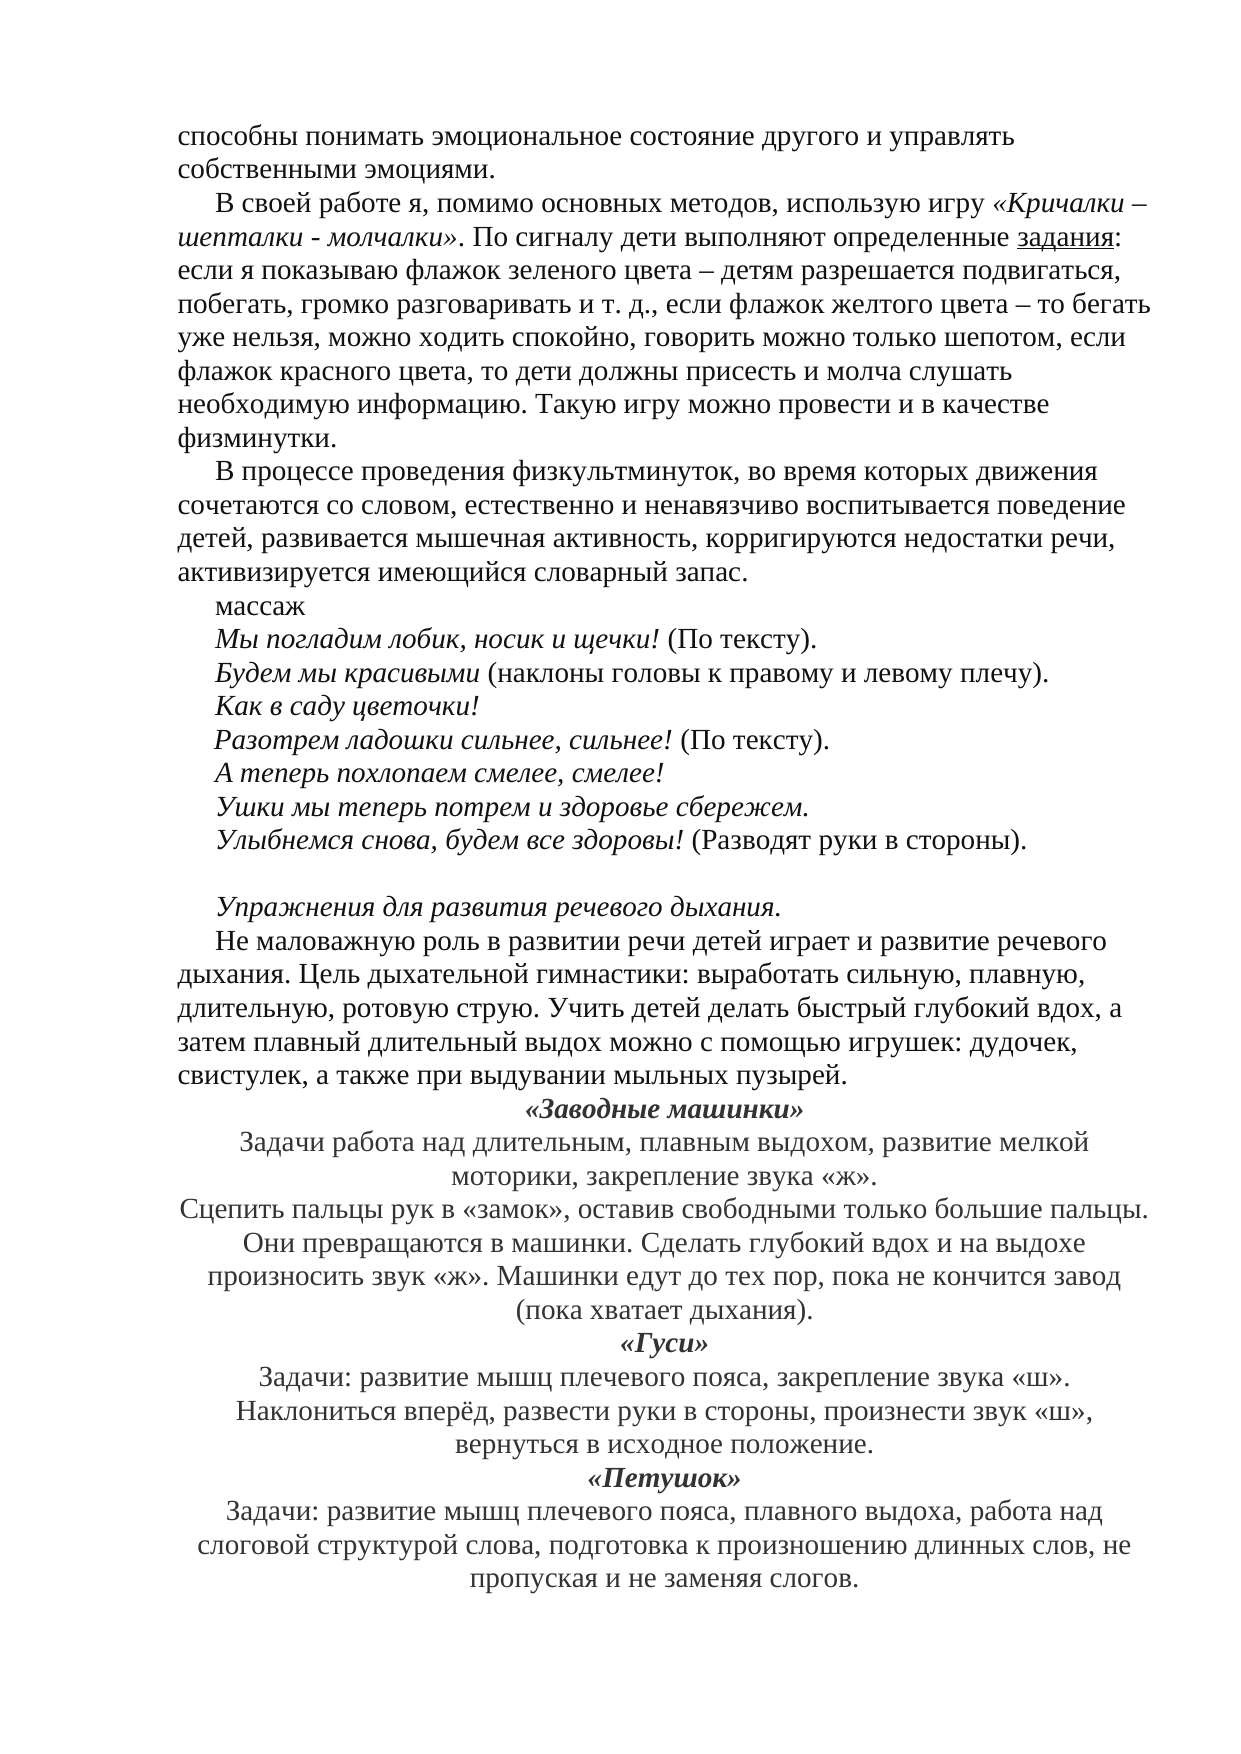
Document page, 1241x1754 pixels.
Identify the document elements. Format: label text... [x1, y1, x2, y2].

text Ушки мы теперь потрем и здоровье сбережем. [177, 789, 1152, 822]
text В процессе проведения физкультминуток, во время которых движения сочетаются со словом, естественно и ненавязчиво воспитывается поведение детей, развивается мышечная активность, корригируются недостатки речи, активизируется имеющийся словарный запас. [177, 453, 1152, 588]
text Упражнения для развития речевого дыхания. [177, 889, 1152, 923]
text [177, 118, 1152, 185]
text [177, 1460, 1152, 1594]
text массаж [177, 588, 1152, 621]
text «Гуси» Задачи: развитие мышц плечевого пояса, закрепление звука «ш». Наклониться вперёд, развести руки в стороны, произнести звук «ш», вернуться в исходное положение. [177, 1326, 1152, 1460]
text А теперь похлопаем смелее, смелее! [177, 755, 1152, 789]
text Мы погладим лобик, носик и щечки! (По тексту). [177, 621, 1152, 655]
text Будем мы красивыми (наклоны головы к правому и левому плечу). [177, 655, 1152, 688]
text В своей работе я, помимо основных методов, использую игру «Кричалки – шепталки - молчалки». По сигналу дети выполняют определенные задания: если я показываю флажок зеленого цвета – детям разрешается подвигаться, побегать, громко разговаривать и т. д., если флажок желтого цвета – то бегать уже нельзя, можно ходить спокойно, говорить можно только шепотом, если флажок красного цвета, то дети должны присесть и молча слушать необходимую информацию. Такую игру можно провести и в качестве физминутки. [177, 185, 1152, 453]
text Улыбнемся снова, будем все здоровы! (Разводят руки в стороны). [177, 822, 1152, 856]
text «Заводные машинки» Задачи работа над длительным, плавным выдохом, развитие мелкой моторики, закрепление звука «ж». Сцепить пальцы рук в «замок», оставив свободными только большие пальцы. Они превращаются в машинки. Сделать глубокий вдох и на выдохе произносить звук «ж». Машинки едут до тех пор, пока не кончится завод (пока хватает дыхания). [177, 1091, 1152, 1326]
text Как в саду цветочки! [177, 688, 1152, 722]
text Не маловажную роль в развитии речи детей играет и развитие речевого дыхания. Цель дыхательной гимнастики: выработать сильную, плавную, длительную, ротовую струю. Учить детей делать быстрый глубокий вдох, а затем плавный длительный выдох можно с помощью игрушек: дудочек, свистулек, а также при выдувании мыльных пузырей. [177, 923, 1152, 1091]
text Разотрем ладошки сильнее, сильнее! (По тексту). [177, 722, 1152, 755]
